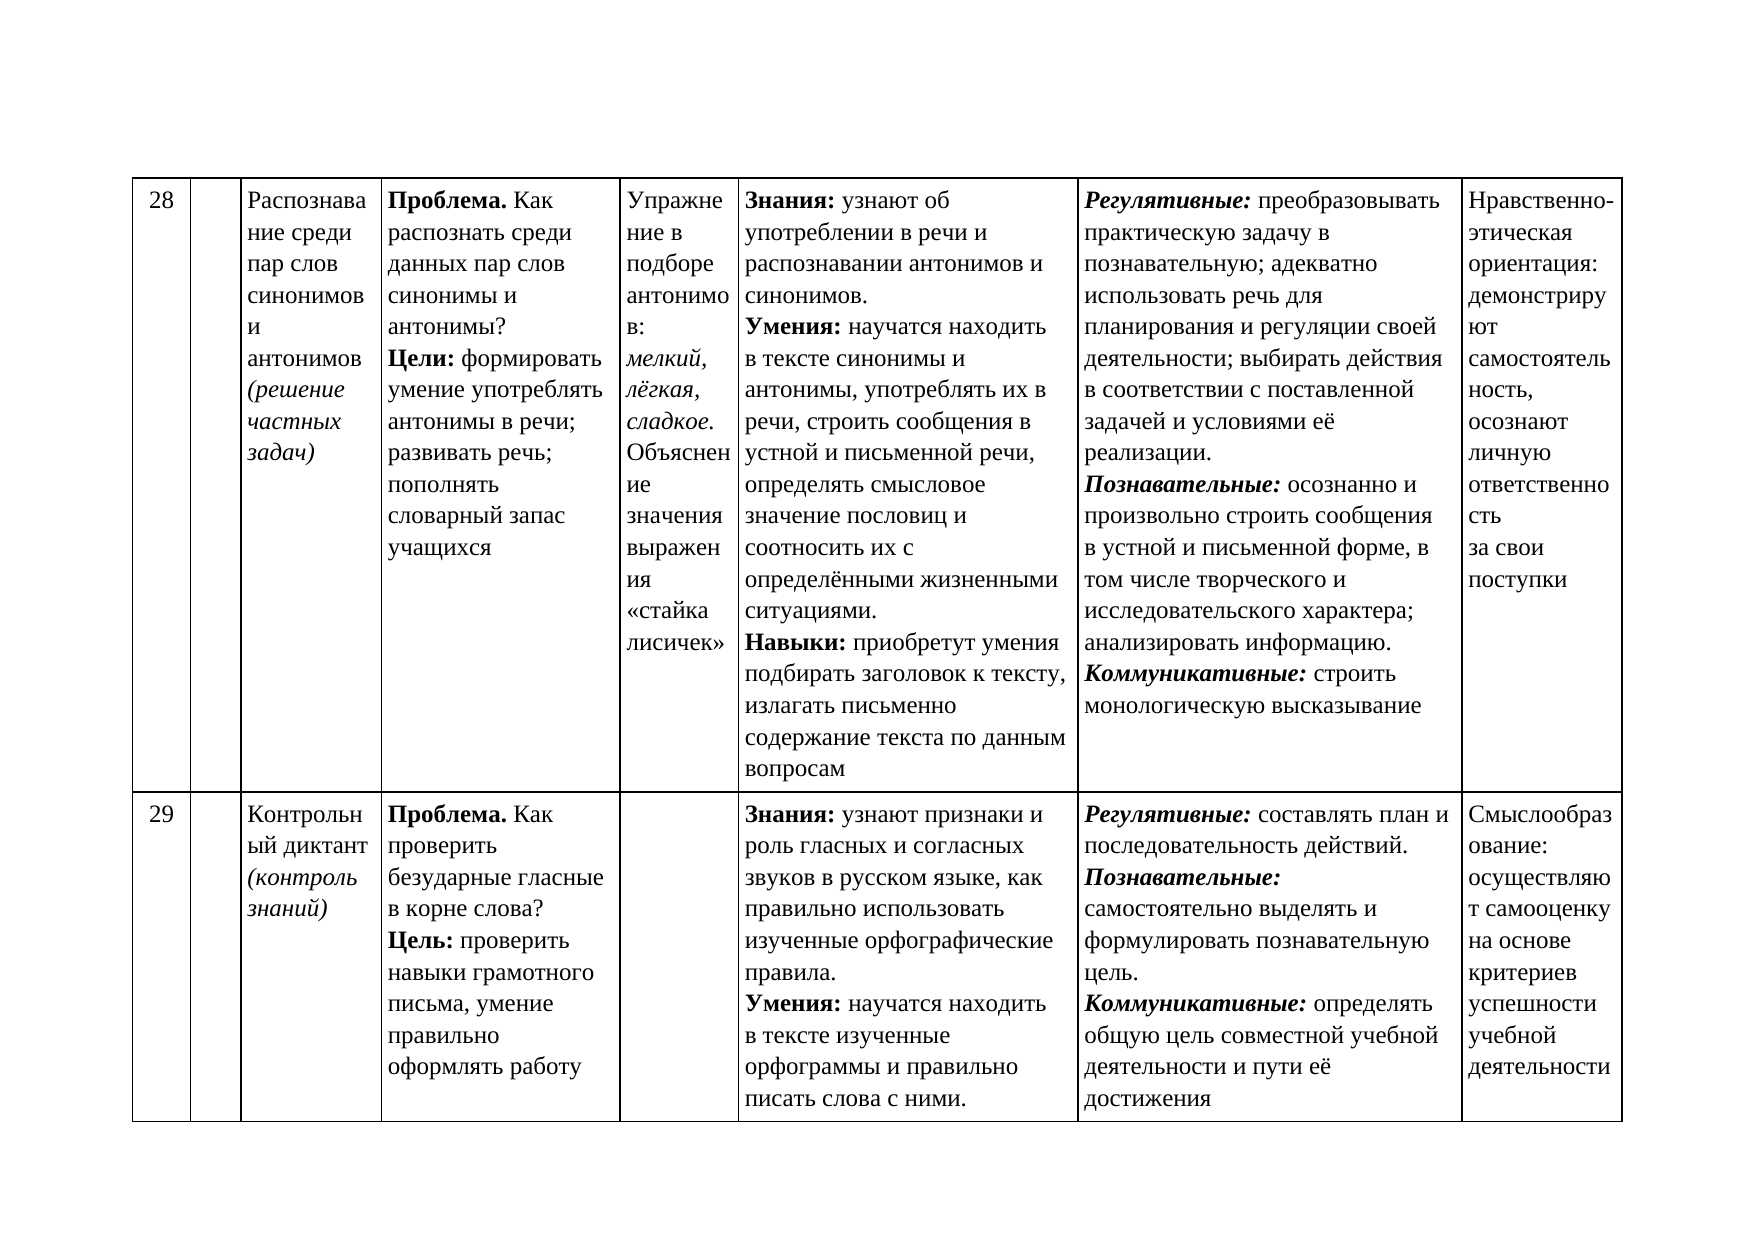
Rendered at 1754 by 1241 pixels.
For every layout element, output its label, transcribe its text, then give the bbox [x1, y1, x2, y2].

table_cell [739, 793, 1077, 1121]
table_cell Регулятивные: преобразовывать практическую задачу в познавательную; адекватно использовать речь для планирования и регуляции своей деятельности; выбирать действия в соответствии с поставленной задачей и условиями её реализации. Познавательные: осознанно и произвольно строить сообщения в устной и письменной форме, в том числе творческого и исследовательского характера; анализировать информацию. Коммуникативные: строить монологическую высказывание [1079, 179, 1461, 791]
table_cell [242, 793, 381, 1121]
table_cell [1079, 793, 1461, 1121]
table_cell Распознавание среди пар слов синонимов и антонимов (решение частных задач) [242, 179, 381, 791]
table_cell [621, 793, 738, 1121]
table_cell Нравственно-этическая ориентация: демонстрируют самостоятельность, осознают личную ответственность за свои поступки [1463, 179, 1621, 791]
table_cell 28 [133, 179, 190, 791]
table_cell [191, 793, 240, 1121]
table_cell Упражнение в подборе антонимов: мелкий, лёгкая, сладкое. Объяснение значения выражения «стайка лисичек» [621, 179, 738, 791]
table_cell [382, 793, 619, 1121]
table_cell 29 [133, 793, 190, 1121]
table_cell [1463, 793, 1621, 1121]
table_cell Знания: узнают об употреблении в речи и распознавании антонимов и синонимов. Умения: научатся находить в тексте синонимы и антонимы, употреблять их в речи, строить сообщения в устной и письменной речи, определять смысловое значение пословиц и соотносить их с определёнными жизненными ситуациями. Навыки: приобретут умения подбирать заголовок к тексту, излагать письменно содержание текста по данным вопросам [739, 179, 1077, 791]
table_cell Проблема. Как распознать среди данных пар слов синонимы и антонимы? Цели: формировать умение употреблять антонимы в речи; развивать речь; пополнять словарный запас учащихся [382, 179, 619, 791]
table_cell [191, 179, 240, 791]
